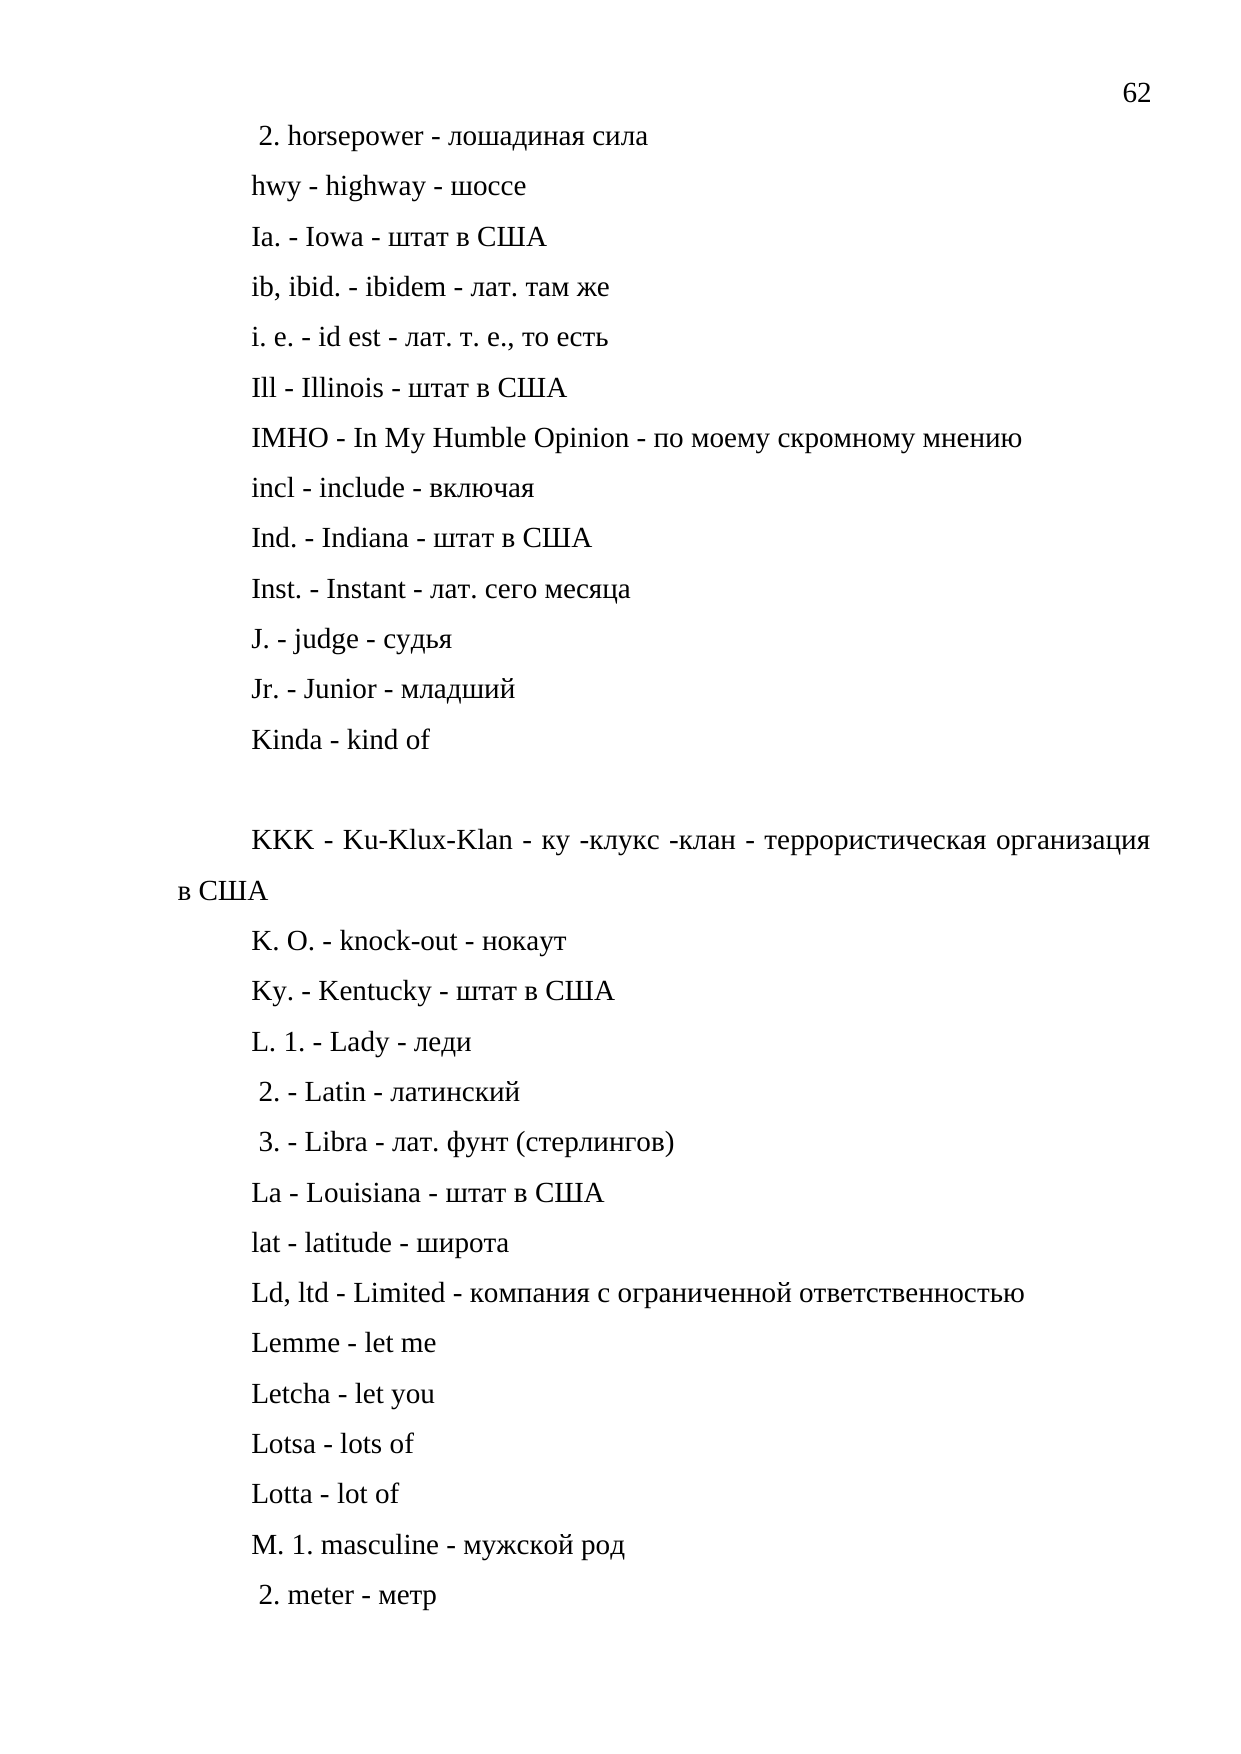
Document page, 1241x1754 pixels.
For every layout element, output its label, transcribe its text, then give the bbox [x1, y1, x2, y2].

text KKK - Ku-Klux-Klan - ку -клукс -клан - террористическая организация в США [177, 822, 1152, 906]
text 2. - Latin - латинский [177, 1074, 1152, 1108]
text Ill - Illinois - штат в США [177, 370, 1152, 403]
text Lemme - let me [177, 1326, 1152, 1359]
text Ia. - Iowa - штат в США [177, 219, 1152, 252]
text lat - latitude - широта [177, 1225, 1152, 1258]
text Inst. - Instant - лат. сего месяца [177, 571, 1152, 604]
text J. - judge - судья [177, 621, 1152, 655]
text IMHO - In My Humble Opinion - по моему скромному мнению [177, 420, 1152, 453]
text Ind. - Indiana - штат в США [177, 521, 1152, 554]
text Lotsa - lots of [177, 1426, 1152, 1460]
text incl - include - включая [177, 470, 1152, 504]
text 3. - Libra - лат. фунт (стерлингов) [177, 1124, 1152, 1158]
text K. O. - knock-out - нокаут [177, 923, 1152, 957]
text ib, ibid. - ibidem - лат. там же [177, 269, 1152, 303]
text L. 1. - Lady - леди [177, 1024, 1152, 1057]
text 2. horsepower - лошадиная сила [177, 118, 1152, 152]
text Letcha - let you [177, 1376, 1152, 1409]
text i. e. - id est - лат. т. е., то есть [177, 319, 1152, 353]
text Ky. - Kentucky - штат в США [177, 973, 1152, 1007]
text Lotta - lot of [177, 1477, 1152, 1510]
text 2. meter - метр [177, 1577, 1152, 1611]
text Jr. - Junior - младший [177, 672, 1152, 705]
text Ld, ltd - Limited - компания с ограниченной ответственностью [177, 1275, 1152, 1309]
text M. 1. masculine - мужской род [177, 1527, 1152, 1560]
text La - Louisiana - штат в США [177, 1175, 1152, 1208]
text Kinda - kind of [177, 722, 1152, 755]
text hwy - highway - шоссе [177, 168, 1152, 202]
